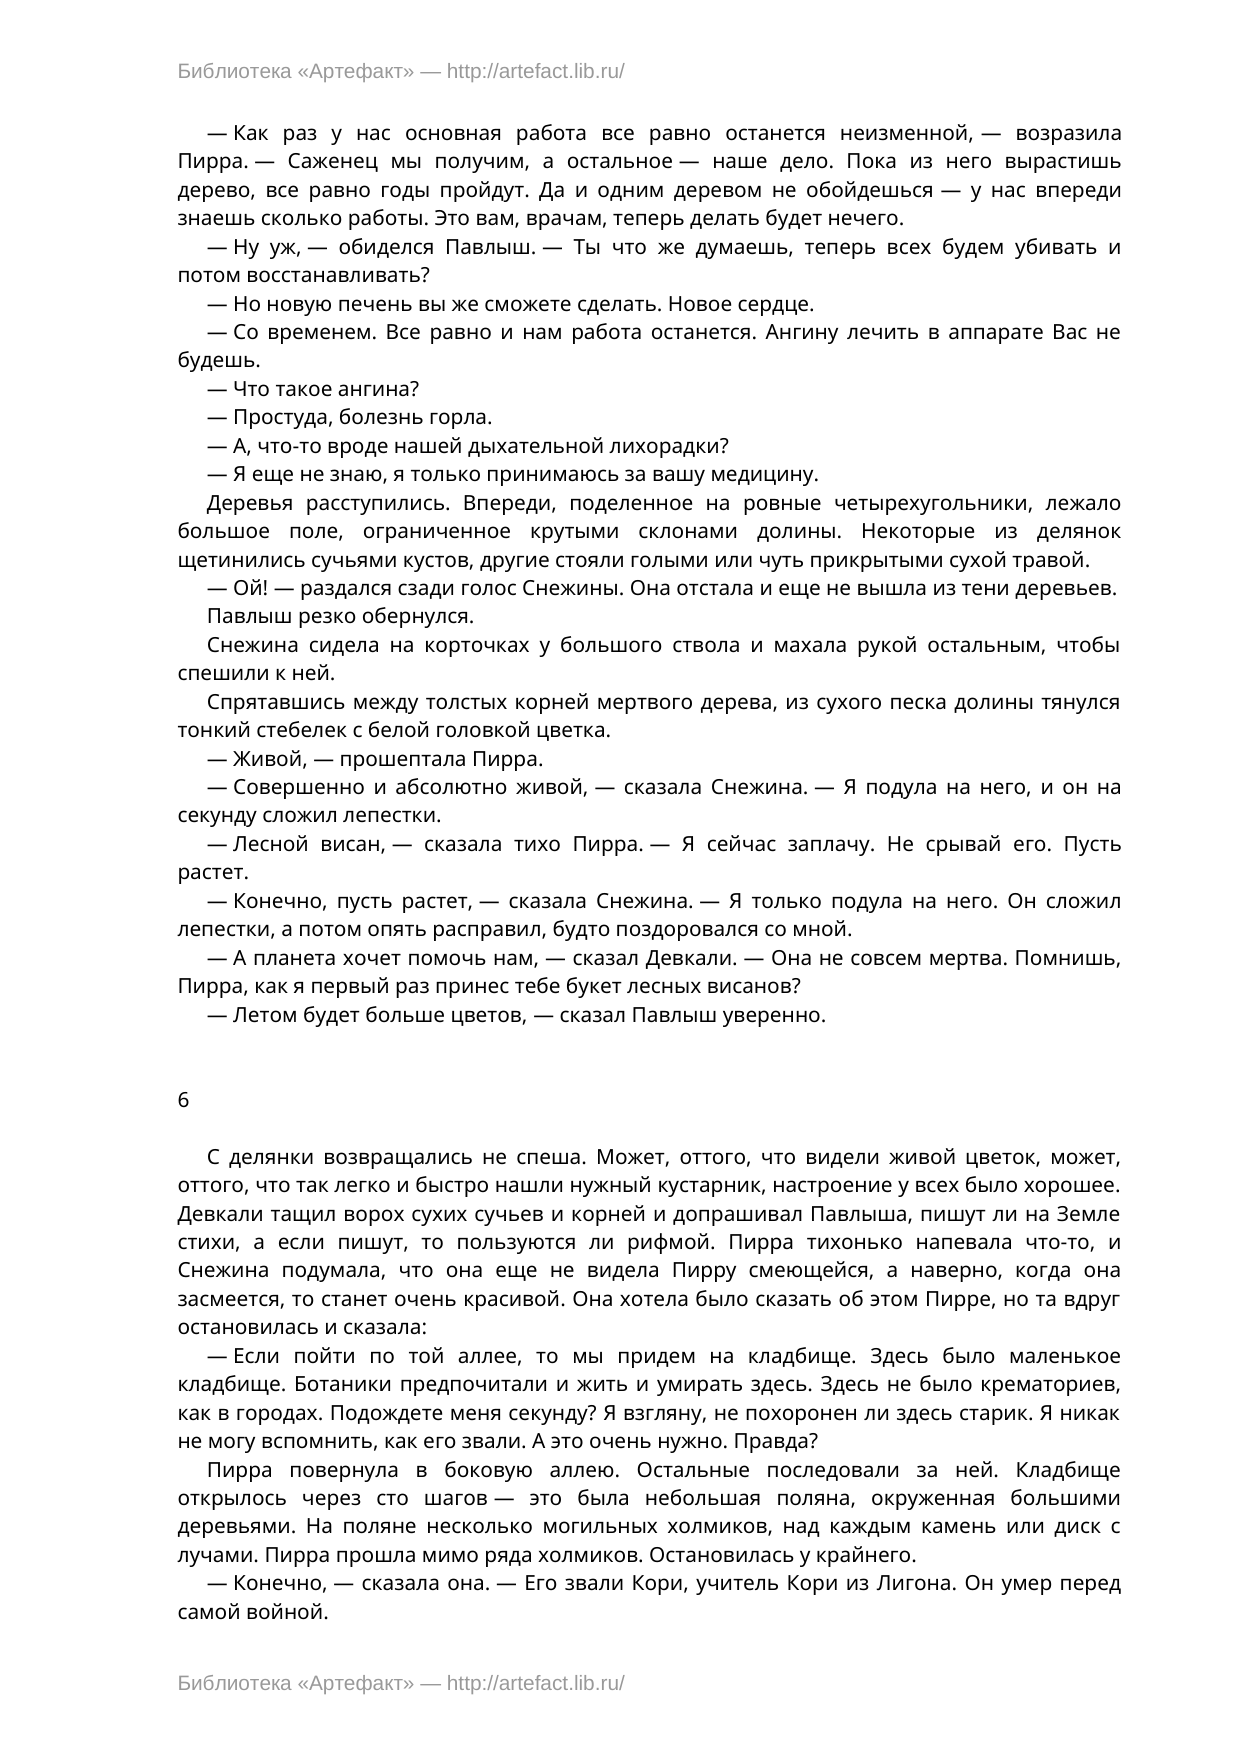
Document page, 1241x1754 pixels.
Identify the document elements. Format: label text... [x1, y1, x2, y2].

text — Со временем. Все равно и нам работа останется. Ангину лечить в аппарате Вас не будешь. [177, 317, 1122, 374]
text Павлыш резко обернулся. [177, 602, 1122, 630]
text Снежина сидела на корточках у большого ствола и махала рукой остальным, чтобы спешили к ней. [177, 630, 1122, 687]
subtitle 6 [177, 1085, 1122, 1113]
text — Как раз у нас основная работа все равно останется неизменной, — возразила Пирра. — Саженец мы получим, а остальное — наше дело. Пока из него вырастишь дерево, все равно годы пройдут. Да и одним деревом не обойдешься — у нас впереди знаешь сколько работы. Это вам, врачам, теперь делать будет нечего. [177, 118, 1122, 232]
text — Если пойти по той аллее, то мы придем на кладбище. Здесь было маленькое кладбище. Ботаники предпочитали и жить и умирать здесь. Здесь не было крематориев, как в городах. Подождете меня секунду? Я взгляну, не похоронен ли здесь старик. Я никак не могу вспомнить, как его звали. А это очень нужно. Правда? [177, 1341, 1122, 1455]
text — Но новую печень вы же сможете сделать. Новое сердце. [177, 289, 1122, 317]
text — Ну уж, — обиделся Павлыш. — Ты что же думаешь, теперь всех будем убивать и потом восстанавливать? [177, 232, 1122, 289]
text Деревья расступились. Впереди, поделенное на ровные четырехугольники, лежало большое поле, ограниченное крутыми склонами долины. Некоторые из делянок щетинились сучьями кустов, другие стояли голыми или чуть прикрытыми сухой травой. [177, 488, 1122, 573]
text — Живой, — прошептала Пирра. [177, 744, 1122, 772]
text — А, что-то вроде нашей дыхательной лихорадки? [177, 431, 1122, 459]
text Пирра повернула в боковую аллею. Остальные последовали за ней. Кладбище открылось через сто шагов — это была небольшая поляна, окруженная большими деревьями. На поляне несколько могильных холмиков, над каждым камень или диск с лучами. Пирра прошла мимо ряда холмиков. Остановилась у крайнего. [177, 1455, 1122, 1568]
text С делянки возвращались не спеша. Может, оттого, что видели живой цветок, может, оттого, что так легко и быстро нашли нужный кустарник, настроение у всех было хорошее. Девкали тащил ворох сухих сучьев и корней и допрашивал Павлыша, пишут ли на Земле стихи, а если пишут, то пользуются ли рифмой. Пирра тихонько напевала что-то, и Снежина подумала, что она еще не видела Пирру смеющейся, а наверно, когда она засмеется, то станет очень красивой. Она хотела было сказать об этом Пирре, но та вдруг остановилась и сказала: [177, 1142, 1122, 1341]
text — Простуда, болезнь горла. [177, 402, 1122, 431]
text — Ой! — раздался сзади голос Снежины. Она отстала и еще не вышла из тени деревьев. [177, 573, 1122, 602]
text Спрятавшись между толстых корней мертвого дерева, из сухого песка долины тянулся тонкий стебелек с белой головкой цветка. [177, 687, 1122, 744]
text — Летом будет больше цветов, — сказал Павлыш уверенно. [177, 1000, 1122, 1028]
text — Совершенно и абсолютно живой, — сказала Снежина. — Я подула на него, и он на секунду сложил лепестки. [177, 772, 1122, 829]
text — Лесной висан, — сказала тихо Пирра. — Я сейчас заплачу. Не срывай его. Пусть растет. [177, 829, 1122, 886]
text — А планета хочет помочь нам, — сказал Девкали. — Она не совсем мертва. Помнишь, Пирра, как я первый раз принес тебе букет лесных висанов? [177, 943, 1122, 1000]
text — Что такое ангина? [177, 374, 1122, 402]
text — Конечно, пусть растет, — сказала Снежина. — Я только подула на него. Он сложил лепестки, а потом опять расправил, будто поздоровался со мной. [177, 886, 1122, 943]
text — Я еще не знаю, я только принимаюсь за вашу медицину. [177, 459, 1122, 488]
text — Конечно, — сказала она. — Его звали Кори, учитель Кори из Лигона. Он умер перед самой войной. [177, 1568, 1122, 1625]
